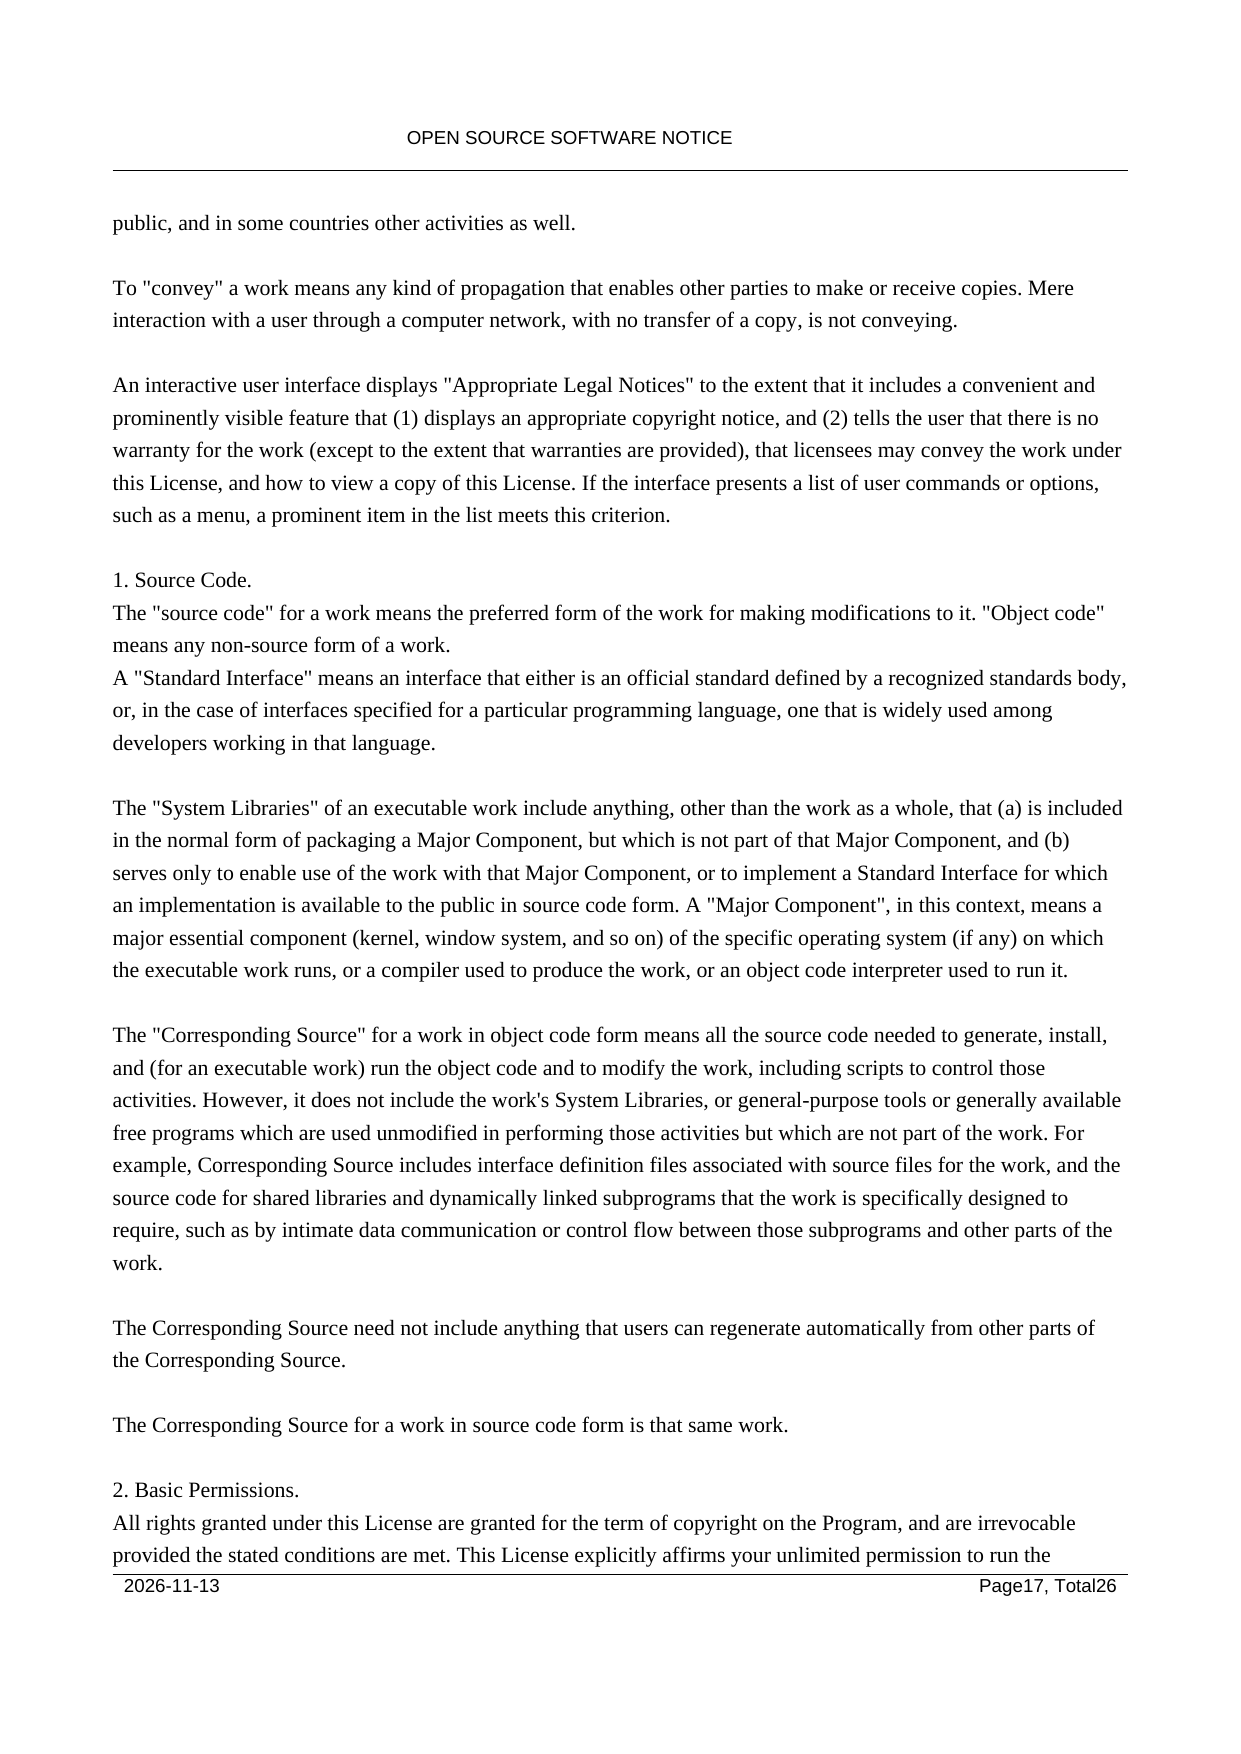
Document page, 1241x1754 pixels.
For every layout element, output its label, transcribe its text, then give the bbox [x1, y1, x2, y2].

text 2. Basic Permissions. [112, 1474, 1128, 1506]
text The "System Libraries" of an executable work include anything, other than the work as a whole, that (a) is included in the normal form of packaging a Major Component, but which is not part of that Major Component, and (b) serves only to enable use of the work with that Major Component, or to implement a Standard Interface for which an implementation is available to the public in source code form. A "Major Component", in this context, means a major essential component (kernel, window system, and so on) of the specific operating system (if any) on which the executable work runs, or a compiler used to produce the work, or an object code interpreter used to run it. [112, 791, 1128, 986]
text The Corresponding Source need not include anything that users can regenerate automatically from other parts of the Corresponding Source. [112, 1311, 1128, 1376]
text The Corresponding Source for a work in source code form is that same work. [112, 1409, 1128, 1441]
text The "Corresponding Source" for a work in object code form means all the source code needed to generate, install, and (for an executable work) run the object code and to modify the work, including scripts to control those activities. However, it does not include the work's System Libraries, or general-purpose tools or generally available free programs which are used unmodified in performing those activities but which are not part of the work. For example, Corresponding Source includes interface definition files associated with source files for the work, and the source code for shared libraries and dynamically linked subprograms that the work is specifically designed to require, such as by intimate data communication or control flow between those subprograms and other parts of the work. [112, 1019, 1128, 1279]
text The "source code" for a work means the preferred form of the work for making modifications to it. "Object code" means any non-source form of a work. [112, 596, 1128, 661]
text 1. Source Code. [112, 564, 1128, 596]
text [112, 1506, 1128, 1571]
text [112, 206, 1128, 239]
text To "convey" a work means any kind of propagation that enables other parties to make or receive copies. Mere interaction with a user through a computer network, with no transfer of a copy, is not conveying. [112, 271, 1128, 336]
text A "Standard Interface" means an interface that either is an official standard defined by a recognized standards body, or, in the case of interfaces specified for a particular programming language, one that is widely used among developers working in that language. [112, 661, 1128, 759]
text An interactive user interface displays "Appropriate Legal Notices" to the extent that it includes a convenient and prominently visible feature that (1) displays an appropriate copyright notice, and (2) tells the user that there is no warranty for the work (except to the extent that warranties are provided), that licensees may convey the work under this License, and how to view a copy of this License. If the interface presents a list of user commands or options, such as a menu, a prominent item in the list meets this criterion. [112, 369, 1128, 531]
